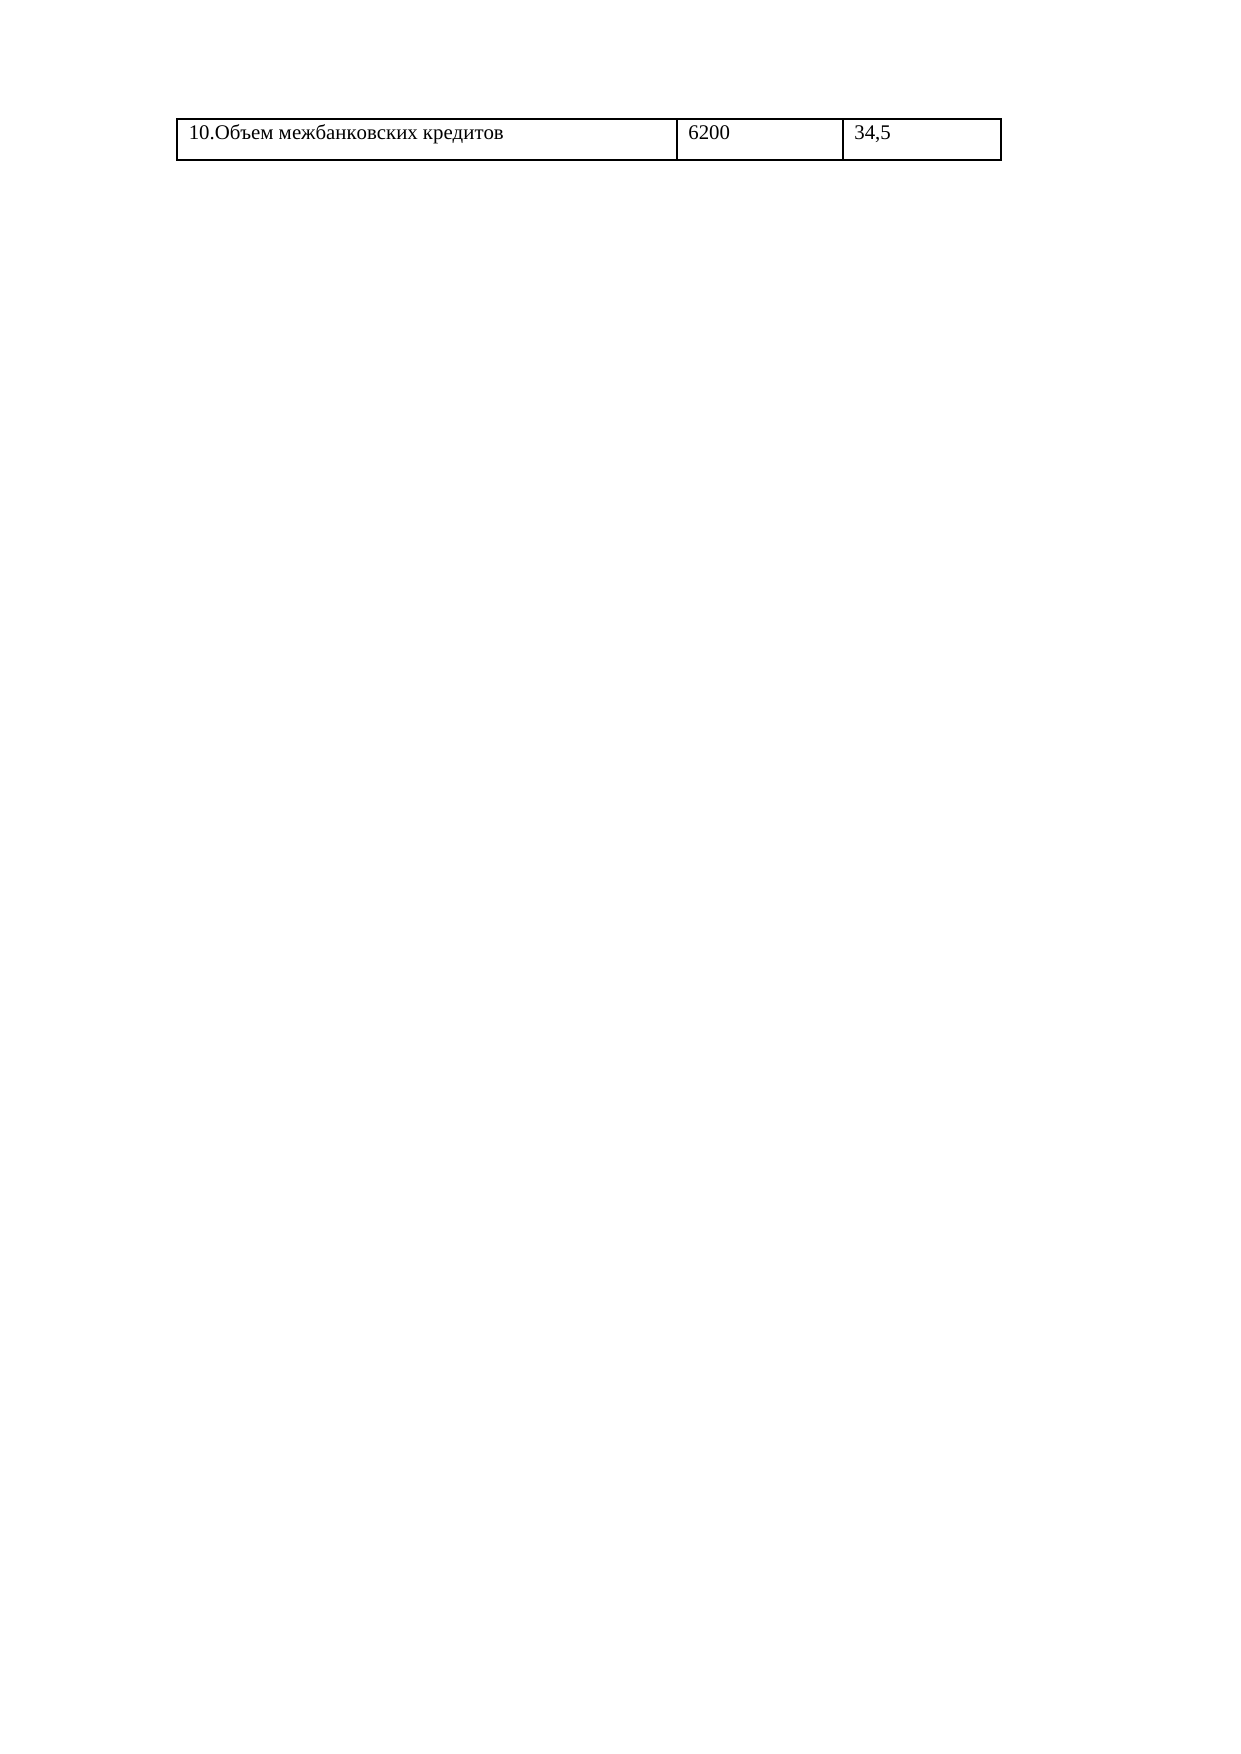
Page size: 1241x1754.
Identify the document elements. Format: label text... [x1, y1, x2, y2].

table_cell 34,5 [844, 120, 1000, 158]
table_cell 10.Объем межбанковских кредитов [178, 120, 676, 158]
table_cell 6200 [678, 120, 842, 158]
